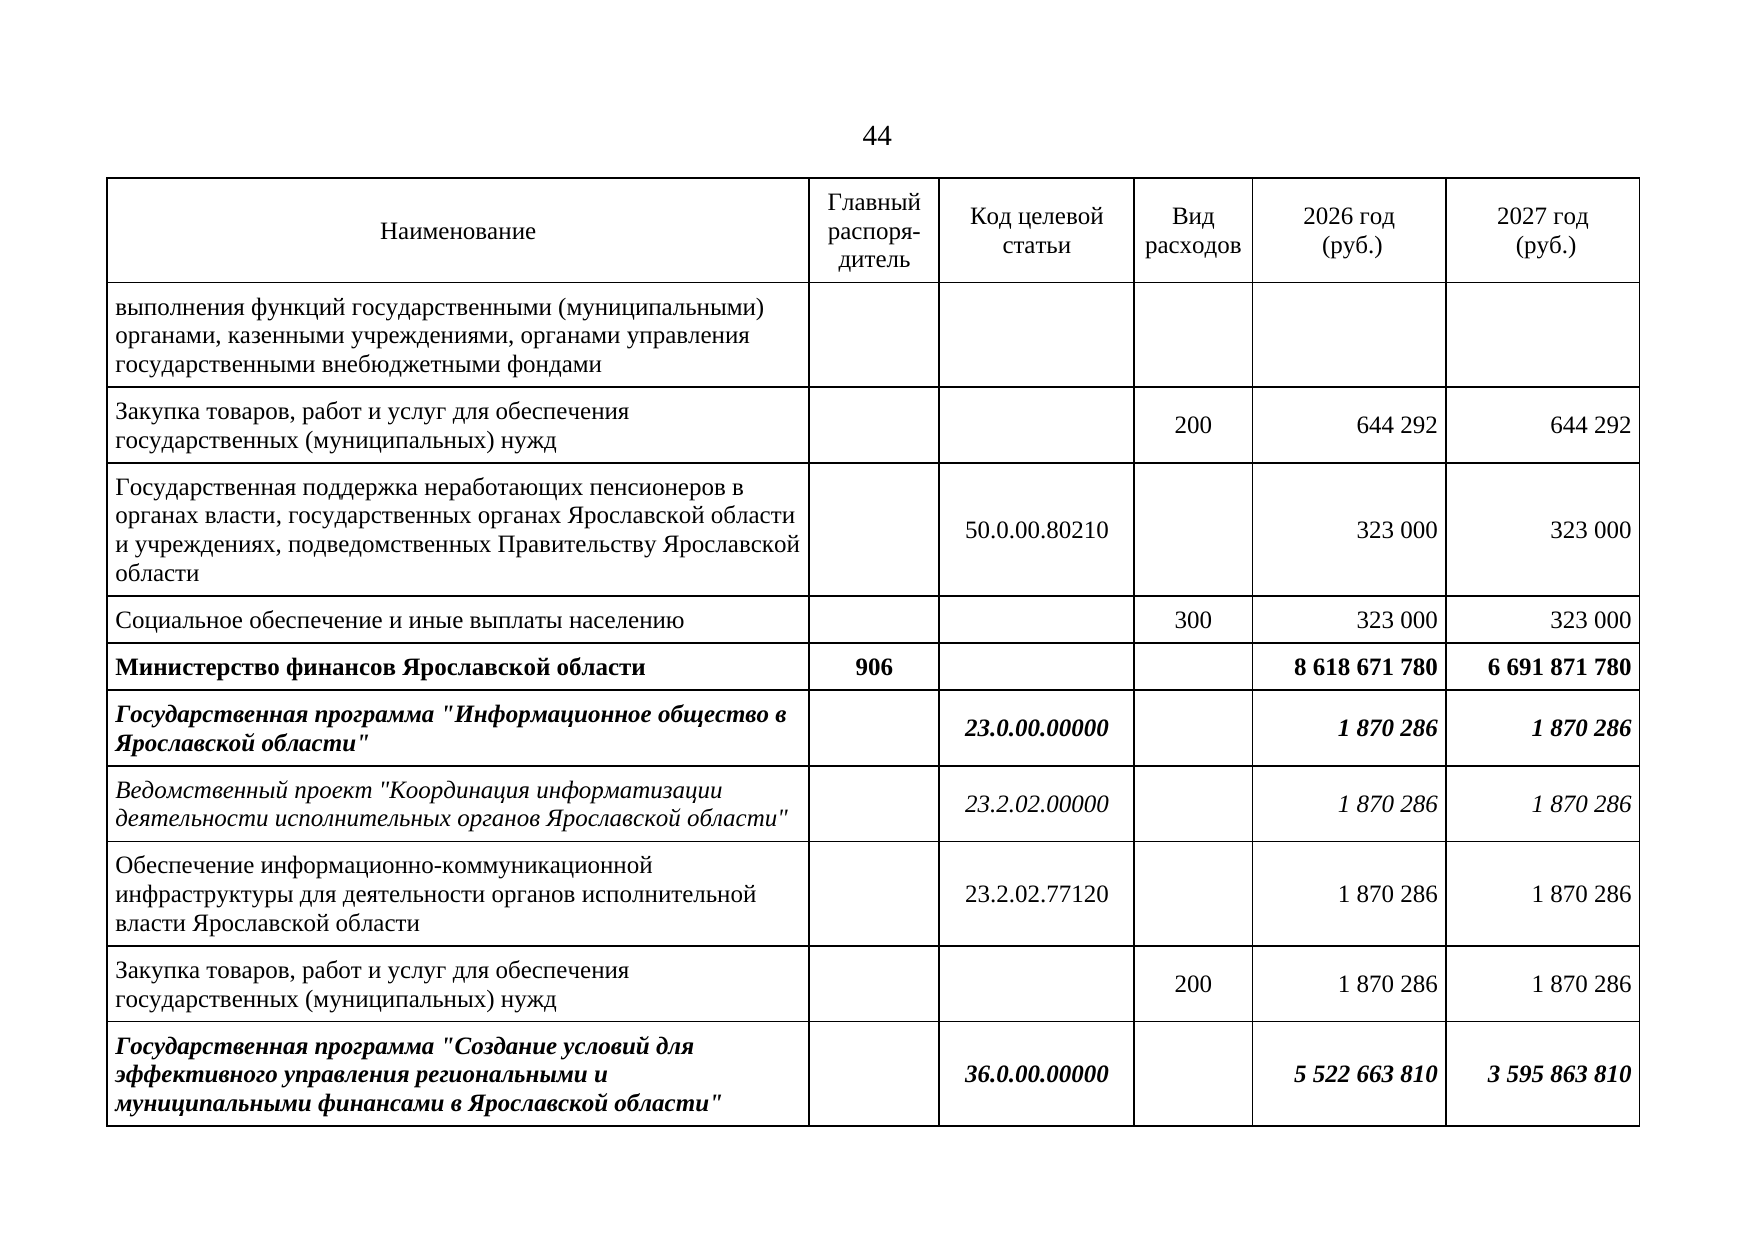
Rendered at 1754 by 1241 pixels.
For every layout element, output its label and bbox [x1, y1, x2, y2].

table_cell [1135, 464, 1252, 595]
table_header [940, 179, 1133, 282]
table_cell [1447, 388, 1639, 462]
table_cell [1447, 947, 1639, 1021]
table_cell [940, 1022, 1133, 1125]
table_header [1447, 179, 1639, 282]
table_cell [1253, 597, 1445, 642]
table_header [108, 179, 808, 282]
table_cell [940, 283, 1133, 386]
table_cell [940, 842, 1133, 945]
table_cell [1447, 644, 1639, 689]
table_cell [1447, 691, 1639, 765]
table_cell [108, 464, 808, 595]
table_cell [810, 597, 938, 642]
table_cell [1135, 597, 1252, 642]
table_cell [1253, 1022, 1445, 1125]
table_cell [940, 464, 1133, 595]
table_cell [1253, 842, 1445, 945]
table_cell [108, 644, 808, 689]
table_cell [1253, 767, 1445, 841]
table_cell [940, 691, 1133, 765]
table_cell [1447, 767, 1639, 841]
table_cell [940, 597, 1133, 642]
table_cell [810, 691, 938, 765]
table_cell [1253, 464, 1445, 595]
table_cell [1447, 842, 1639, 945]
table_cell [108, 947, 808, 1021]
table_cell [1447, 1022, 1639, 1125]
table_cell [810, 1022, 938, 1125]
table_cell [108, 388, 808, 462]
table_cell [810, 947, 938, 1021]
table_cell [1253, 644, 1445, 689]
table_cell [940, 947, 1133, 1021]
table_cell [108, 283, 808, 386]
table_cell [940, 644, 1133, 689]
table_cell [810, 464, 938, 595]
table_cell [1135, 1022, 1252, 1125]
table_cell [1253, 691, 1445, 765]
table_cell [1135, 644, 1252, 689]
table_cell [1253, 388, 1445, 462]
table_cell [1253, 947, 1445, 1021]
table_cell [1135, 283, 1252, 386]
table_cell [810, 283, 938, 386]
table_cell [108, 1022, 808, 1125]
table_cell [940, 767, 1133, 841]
table_header [1253, 179, 1445, 282]
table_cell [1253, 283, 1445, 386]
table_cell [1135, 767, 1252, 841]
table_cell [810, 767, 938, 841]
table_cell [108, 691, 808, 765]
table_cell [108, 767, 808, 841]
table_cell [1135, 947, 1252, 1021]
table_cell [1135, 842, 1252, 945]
table_header [1135, 179, 1252, 282]
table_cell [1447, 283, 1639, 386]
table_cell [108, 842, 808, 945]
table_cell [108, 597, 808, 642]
table_header [810, 179, 938, 282]
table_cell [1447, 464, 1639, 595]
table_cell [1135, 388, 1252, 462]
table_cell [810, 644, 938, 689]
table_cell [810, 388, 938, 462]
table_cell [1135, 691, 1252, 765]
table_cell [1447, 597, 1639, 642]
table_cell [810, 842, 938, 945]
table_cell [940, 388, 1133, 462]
